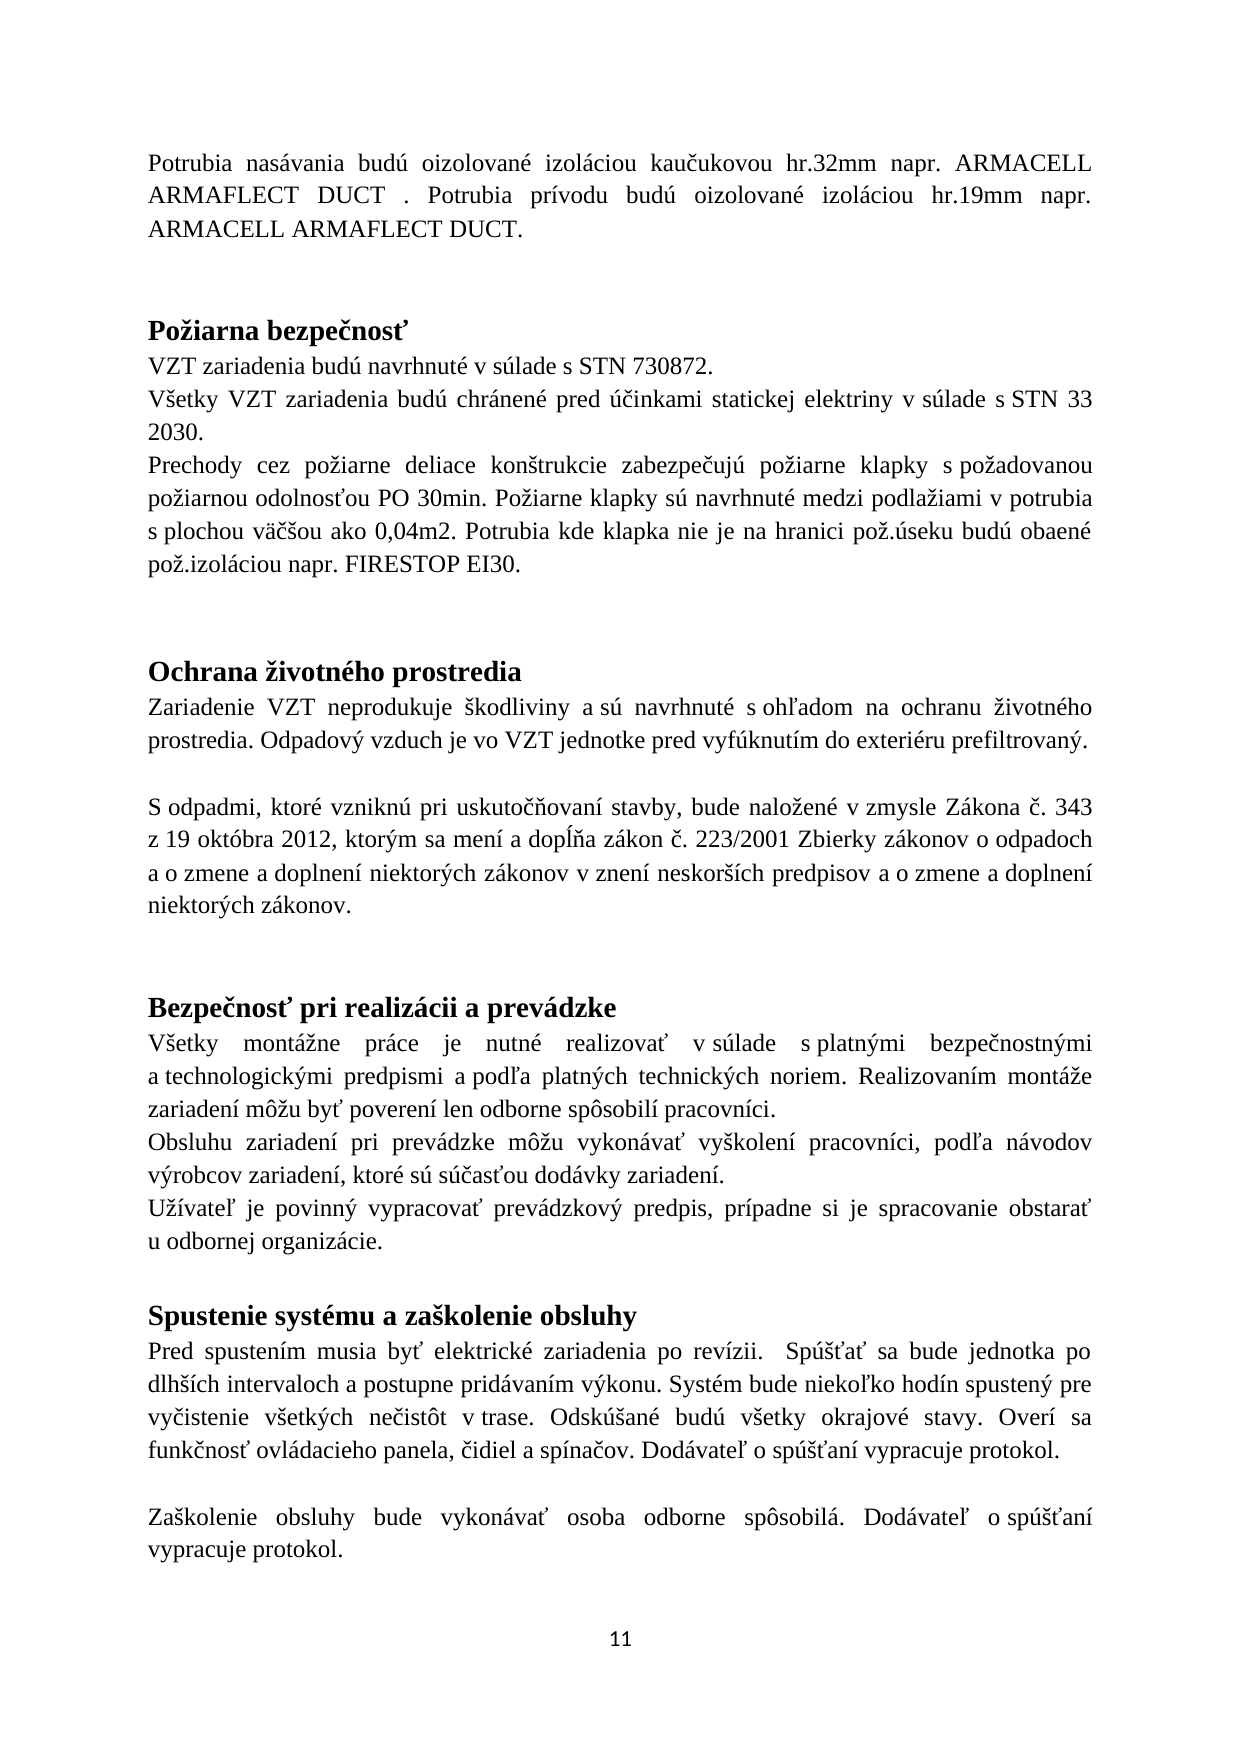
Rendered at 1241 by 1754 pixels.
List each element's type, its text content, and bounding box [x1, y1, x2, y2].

text VZT zariadenia budú navrhnuté v súlade s STN 730872. [148, 351, 1093, 380]
text Pred spustením musia byť elektrické zariadenia po revízii. Spúšťať sa bude jednotka po dlhších intervaloch a postupne pridávaním výkonu. Systém bude niekoľko hodín spustený pre vyčistenie všetkých nečistôt v trase. Odskúšané budú všetky okrajové stavy. Overí sa funkčnosť ovládacieho panela, čidiel a spínačov. Dodávateľ o spúšťaní vypracuje protokol. [148, 1336, 1093, 1464]
text S odpadmi, ktoré vzniknú pri uskutočňovaní stavby, bude naložené v zmysle Zákona č. 343 z 19 októbra 2012, ktorým sa mení a dopĺňa zákon č. 223/2001 Zbierky zákonov o odpadoch a o zmene a doplnení niektorých zákonov v znení neskorších predpisov a o zmene a doplnení niektorých zákonov. [148, 792, 1093, 919]
text Všetky montážne práce je nutné realizovať v súlade s platnými bezpečnostnými a technologickými predpismi a podľa platných technických noriem. Realizovaním montáže zariadení môžu byť poverení len odborne spôsobilí pracovníci. [148, 1028, 1093, 1123]
text Zaškolenie obsluhy bude vykonávať osoba odborne spôsobilá. Dodávateľ o spúšťaní vypracuje protokol. [148, 1502, 1093, 1563]
text Bezpečnosť pri realizácii a prevádzke [148, 990, 1093, 1023]
text Všetky VZT zariadenia budú chránené pred účinkami statickej elektriny v súlade s STN 33 2030. [148, 384, 1093, 446]
text Potrubia nasávania budú oizolované izoláciou kaučukovou hr.32mm napr. ARMACELL ARMAFLECT DUCT . Potrubia prívodu budú oizolované izoláciou hr.19mm napr. ARMACELL ARMAFLECT DUCT. [148, 148, 1093, 242]
text Požiarna bezpečnosť [148, 313, 1093, 346]
text Ochrana životného prostredia [148, 654, 1093, 687]
text Užívateľ je povinný vypracovať prevádzkový predpis, prípadne si je spracovanie obstarať u odbornej organizácie. [148, 1193, 1093, 1255]
text Obsluhu zariadení pri prevádzke môžu vykonávať vyškolení pracovníci, podľa návodov výrobcov zariadení, ktoré sú súčasťou dodávky zariadení. [148, 1127, 1093, 1189]
text Zariadenie VZT neprodukuje škodliviny a sú navrhnuté s ohľadom na ochranu životného prostredia. Odpadový vzduch je vo VZT jednotke pred vyfúknutím do exteriéru prefiltrovaný. [148, 692, 1093, 754]
text Prechody cez požiarne deliace konštrukcie zabezpečujú požiarne klapky s požadovanou požiarnou odolnosťou PO 30min. Požiarne klapky sú navrhnuté medzi podlažiami v potrubia s plochou väčšou ako 0,04m2. Potrubia kde klapka nie je na hranici pož.úseku budú obaené pož.izoláciou napr. FIRESTOP EI30. [148, 450, 1093, 578]
text Spustenie systému a zaškolenie obsluhy [148, 1298, 1093, 1331]
